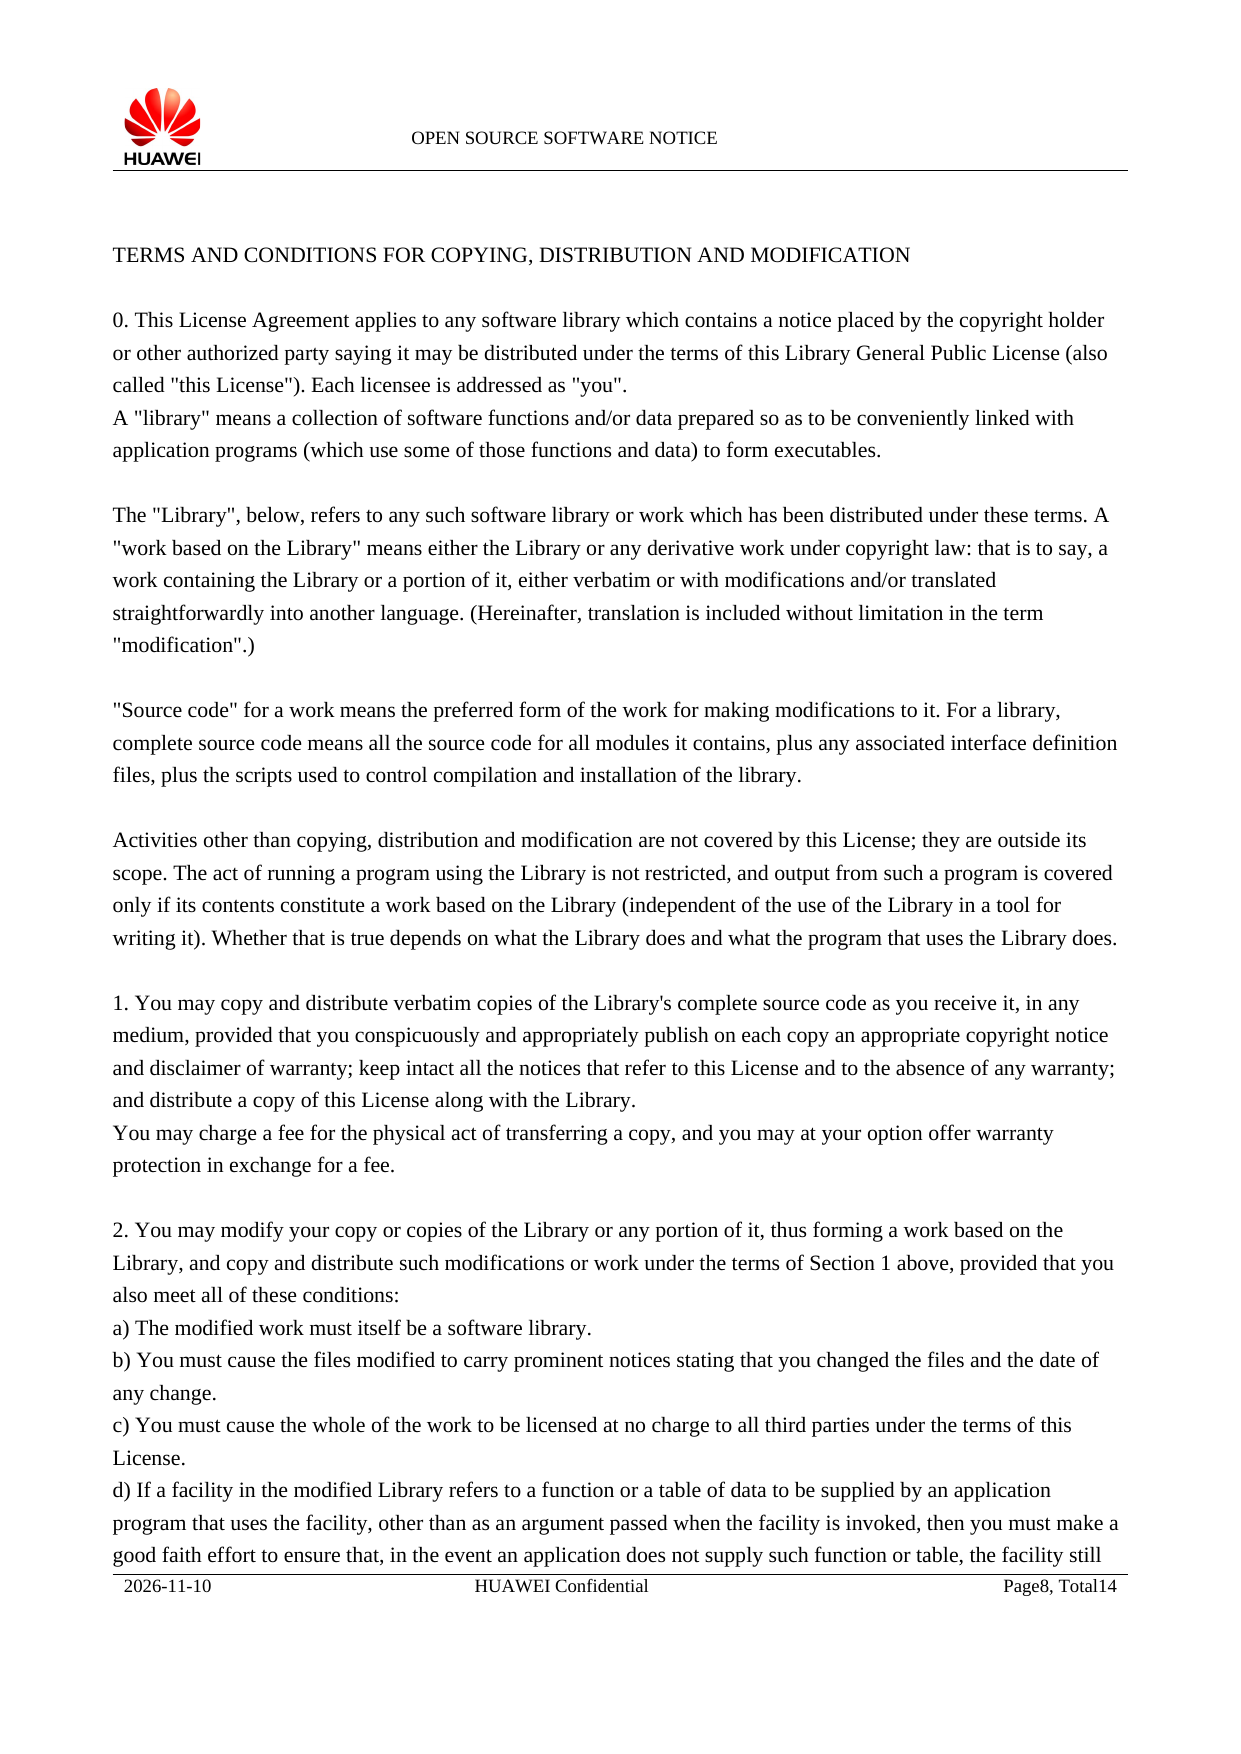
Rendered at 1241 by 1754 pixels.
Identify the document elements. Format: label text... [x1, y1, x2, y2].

picture [124, 88, 201, 165]
